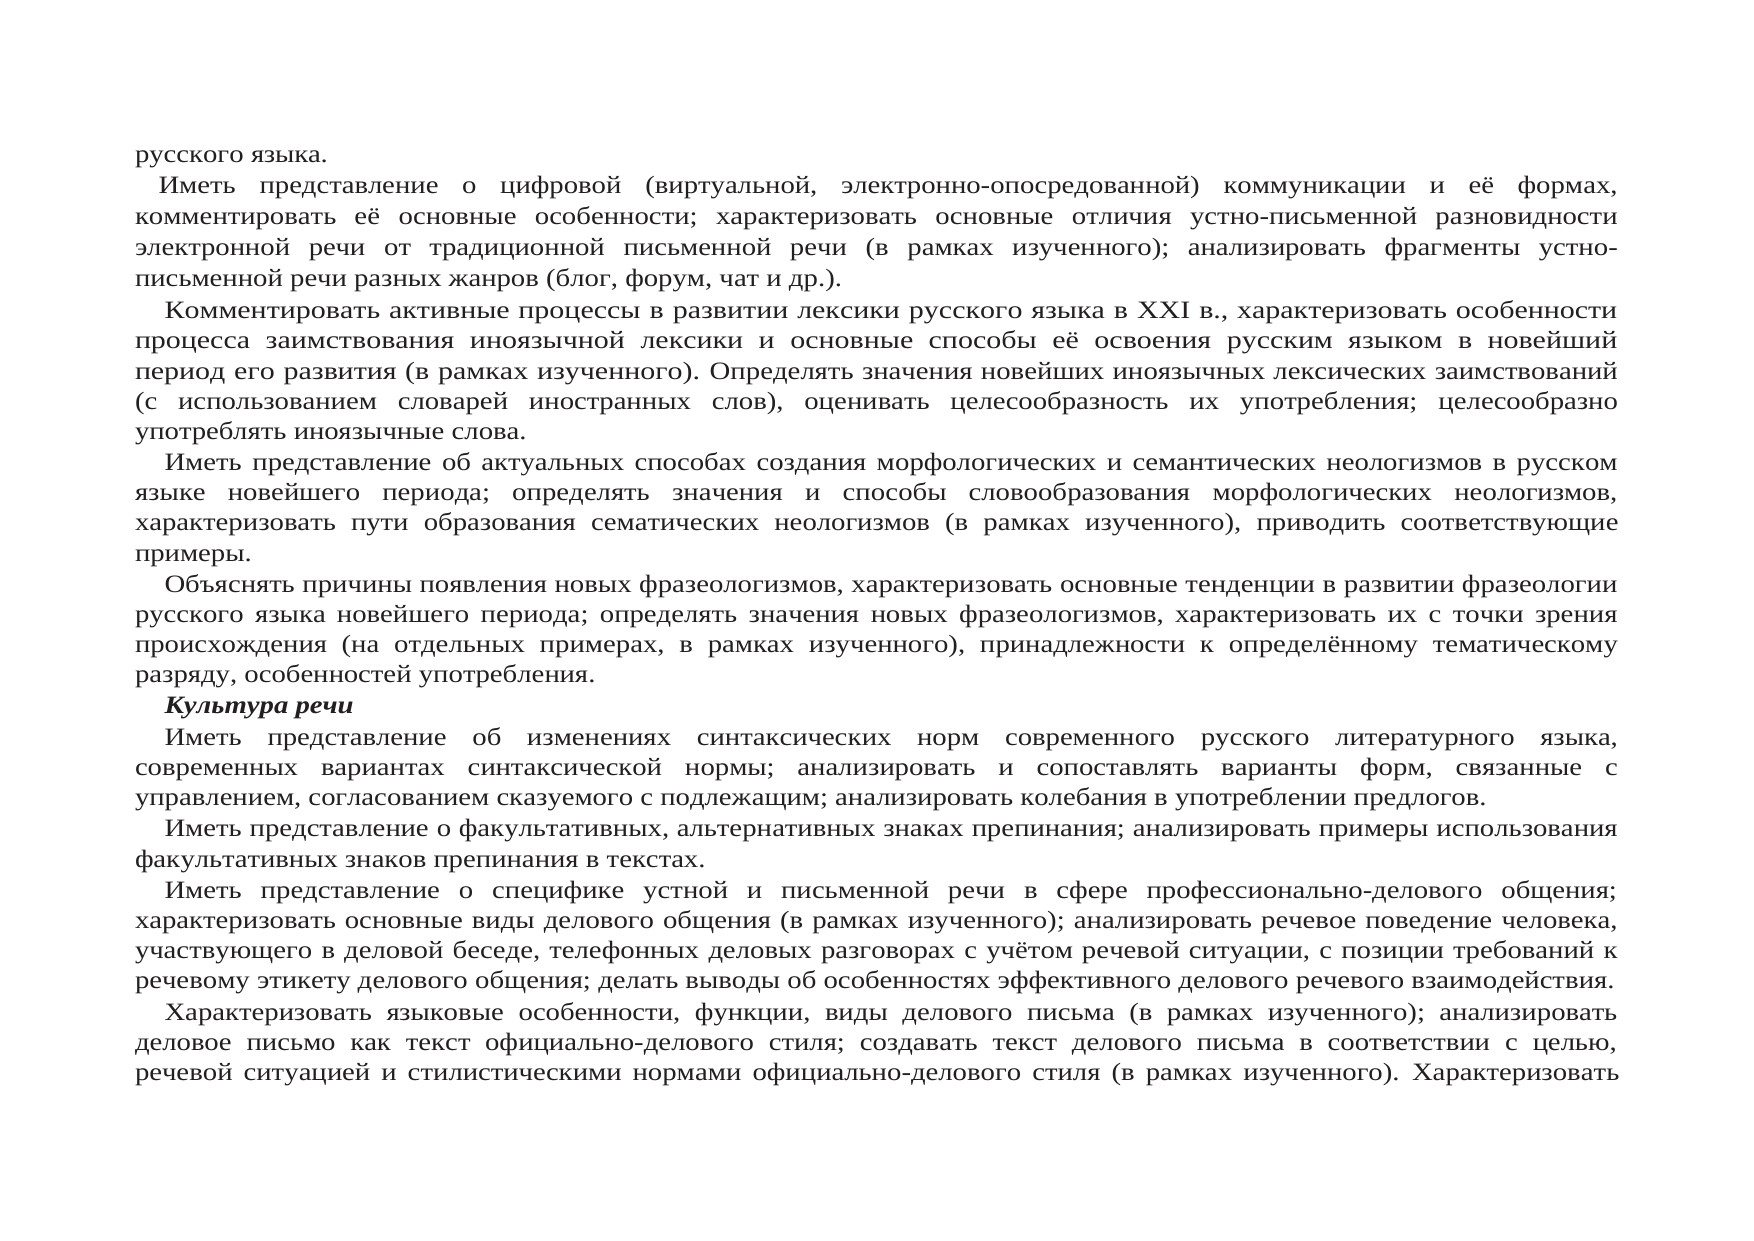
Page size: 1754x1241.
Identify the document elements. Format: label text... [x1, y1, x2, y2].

text Иметь представление о цифровой (виртуальной, электронно-опосредованной) коммуникации и её формах, комментировать её основные особенности; характеризовать основные отличия устно-письменной разновидности электронной речи от традиционной письменной речи (в рамках изученного); анализировать фрагменты устно-письменной речи разных жанров (блог, форум, чат и др.). [135, 170, 1619, 292]
text Культура речи [135, 691, 1619, 719]
text Иметь представление о специфике устной и письменной речи в сфере профессионально-делового общения; характеризовать основные виды делового общения (в рамках изученного); анализировать речевое поведение человека, участвующего в деловой беседе, телефонных деловых разговорах с учётом речевой ситуации, с позиции требований к речевому этикету делового общения; делать выводы об особенностях эффективного делового речевого взаимодействия. [135, 875, 1619, 994]
text Комментировать активные процессы в развитии лексики русского языка в XXI в., характеризовать особенности процесса заимствования иноязычной лексики и основные способы её освоения русским языком в новейший период его развития (в рамках изученного). Определять значения новейших иноязычных лексических заимствований (с использованием словарей иностранных слов), оценивать целесообразность их употребления; целесообразно употреблять иноязычные слова. [135, 296, 1619, 445]
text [135, 997, 1619, 1086]
text Объяснять причины появления новых фразеологизмов, характеризовать основные тенденции в развитии фразеологии русского языка новейшего периода; определять значения новых фразеологизмов, характеризовать их с точки зрения происхождения (на отдельных примерах, в рамках изученного), принадлежности к определённому тематическому разряду, особенностей употребления. [135, 569, 1619, 688]
text Иметь представление об изменениях синтаксических норм современного русского литературного языка, современных вариантах синтаксической нормы; анализировать и сопоставлять варианты форм, связанные с управлением, согласованием сказуемого с подлежащим; анализировать колебания в употреблении предлогов. [135, 722, 1619, 811]
text Иметь представление об актуальных способах создания морфологических и семантических неологизмов в русском языке новейшего периода; определять значения и способы словообразования морфологических неологизмов, характеризовать пути образования сематических неологизмов (в рамках изученного), приводить соответствующие примеры. [135, 447, 1619, 566]
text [135, 139, 1619, 168]
text Иметь представление о факультативных, альтернативных знаках препинания; анализировать примеры использования факультативных знаков препинания в текстах. [135, 813, 1619, 872]
